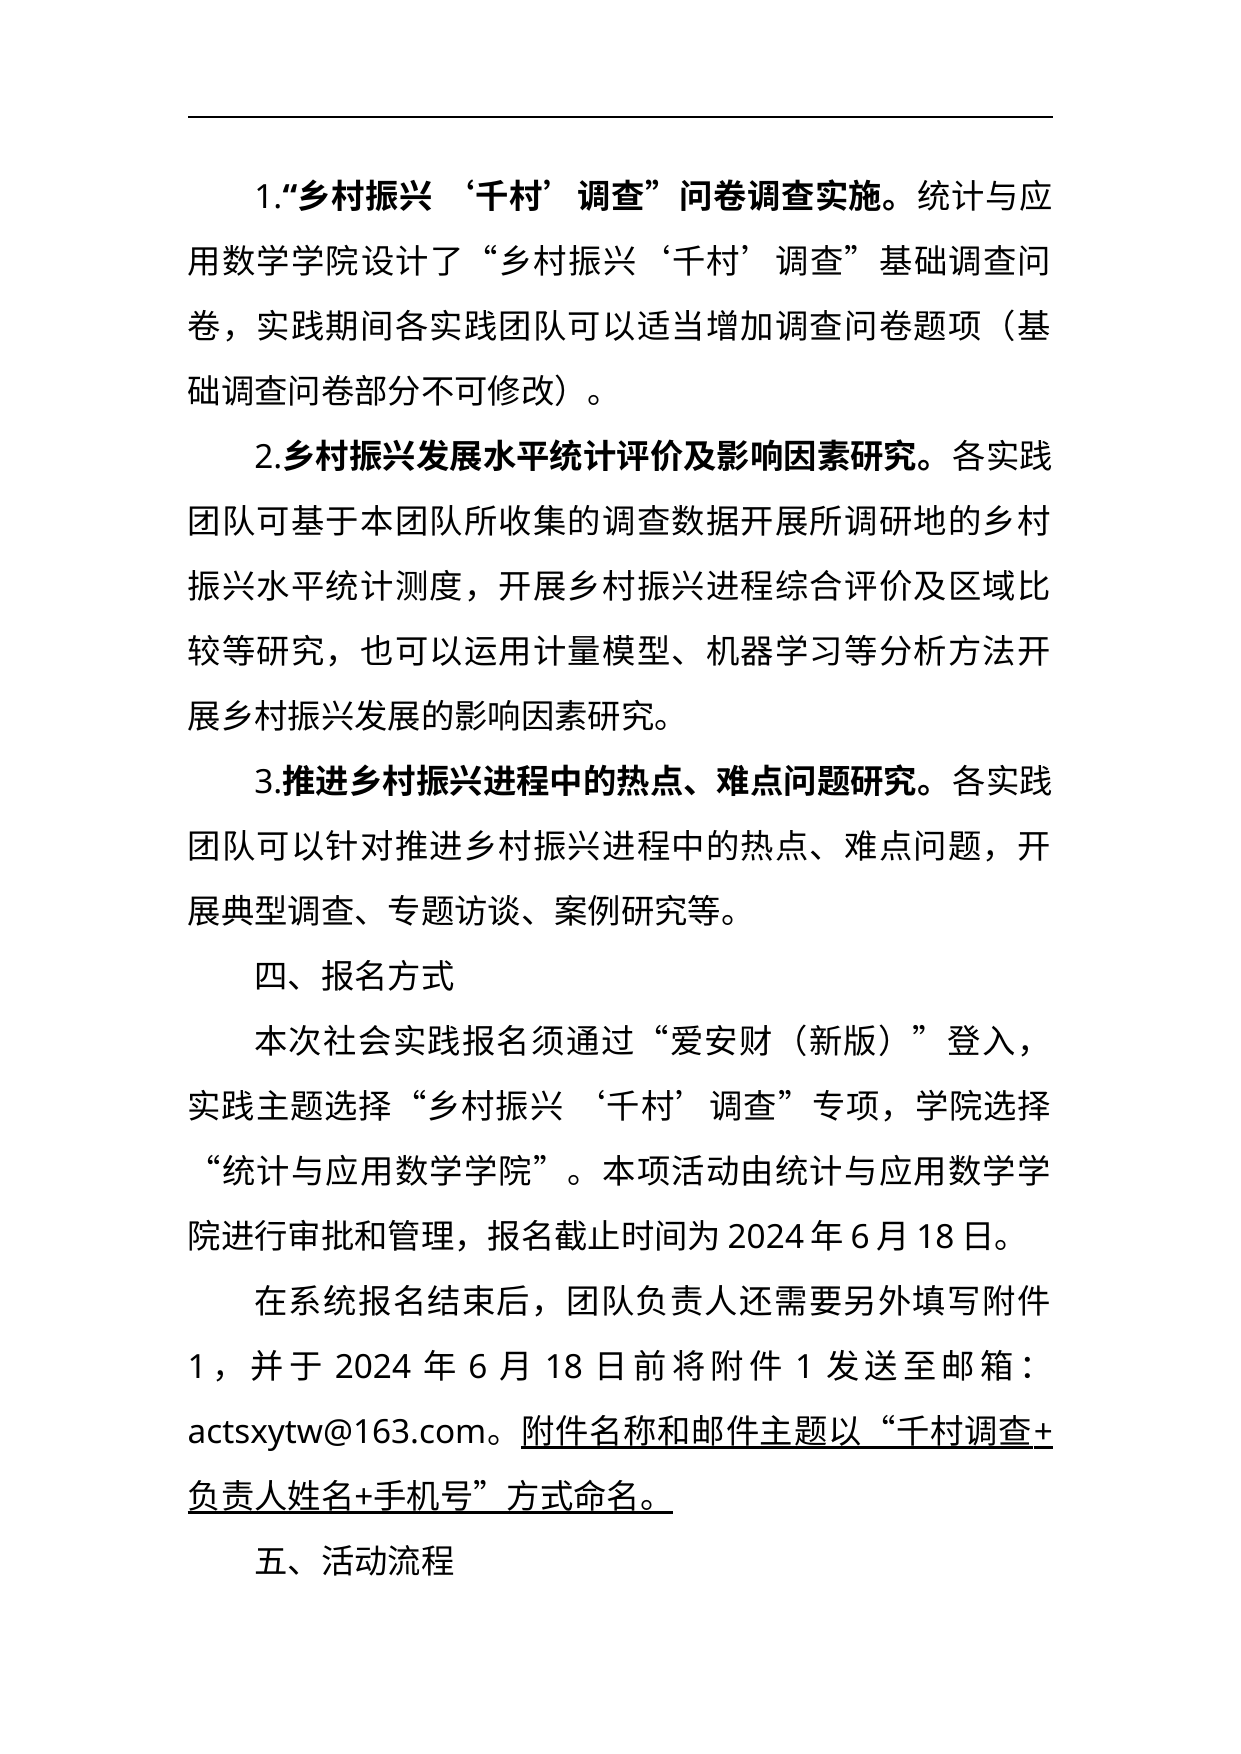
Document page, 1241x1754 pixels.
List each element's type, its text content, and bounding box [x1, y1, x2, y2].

text 1.“乡村振兴 ‘千村’调查”问卷调查实施。统计与应用数学学院设计了“乡村振兴‘千村’调查”基础调查问卷，实践期间各实践团队可以适当增加调查问卷题项（基础调查问卷部分不可修改）。 [187, 162, 1053, 422]
text 本次社会实践报名须通过“爱安财（新版）”登入，实践主题选择“乡村振兴 ‘千村’调查”专项，学院选择“统计与应用数学学院”。本项活动由统计与应用数学学院进行审批和管理，报名截止时间为2024年6月18日。 [187, 1007, 1053, 1267]
text 2.乡村振兴发展水平统计评价及影响因素研究。各实践团队可基于本团队所收集的调查数据开展所调研地的乡村振兴水平统计测度，开展乡村振兴进程综合评价及区域比较等研究，也可以运用计量模型、机器学习等分析方法开展乡村振兴发展的影响因素研究。 [187, 422, 1053, 747]
text 四、报名方式 [187, 942, 1053, 1007]
text 五、活动流程 [187, 1527, 1053, 1592]
text 在系统报名结束后，团队负责人还需要另外填写附件1，并于2024年6月18日前将附件1发送至邮箱：actsxytw@163.com。附件名称和邮件主题以“千村调查+负责人姓名+手机号”方式命名。 [187, 1267, 1053, 1527]
text 3.推进乡村振兴进程中的热点、难点问题研究。各实践团队可以针对推进乡村振兴进程中的热点、难点问题，开展典型调查、专题访谈、案例研究等。 [187, 747, 1053, 942]
